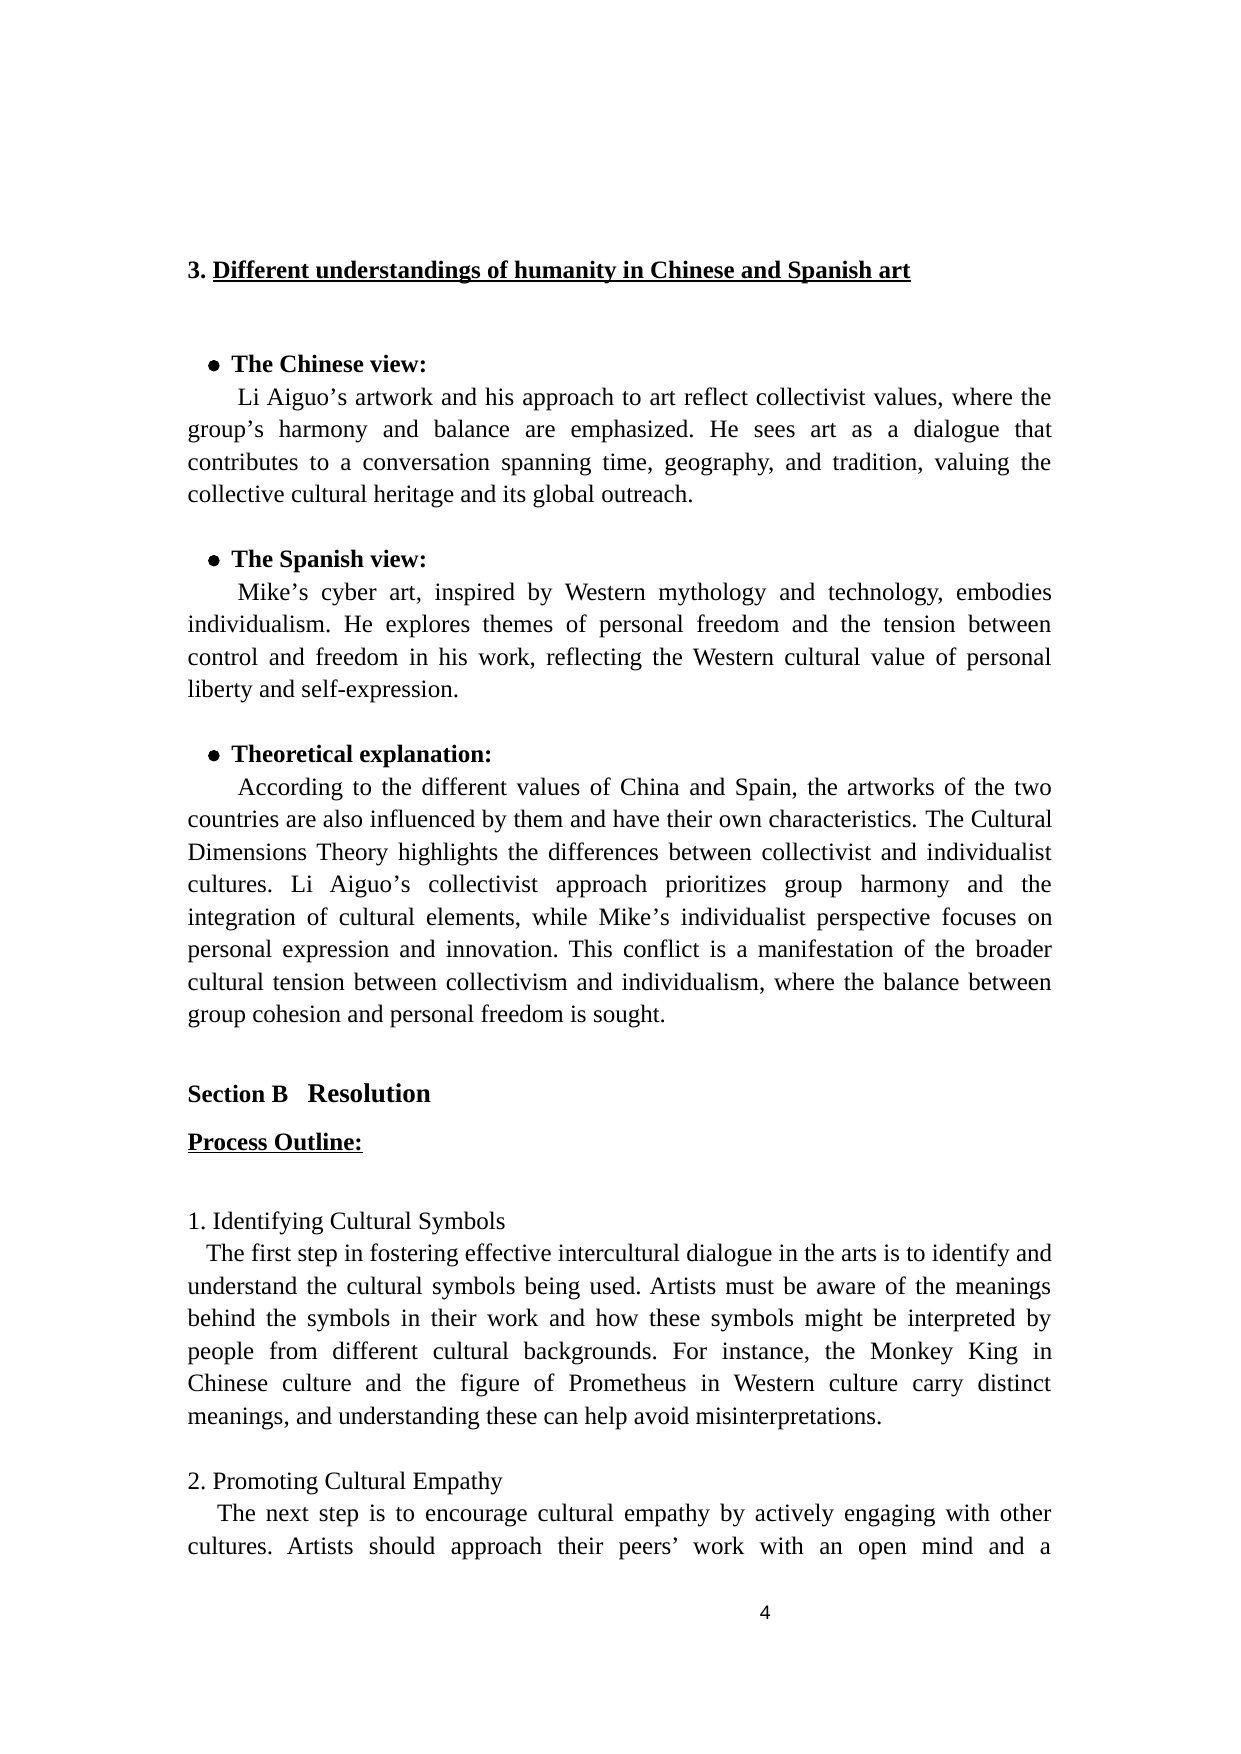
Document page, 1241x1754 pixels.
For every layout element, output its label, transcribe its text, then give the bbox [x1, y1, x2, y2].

text 1. Identifying Cultural Symbols [187, 1204, 1053, 1237]
text The first step in fostering effective intercultural dialogue in the arts is to identify and understand the cultural symbols being used. Artists must be aware of the meanings behind the symbols in their work and how these symbols might be interpreted by people from different cultural backgrounds. For instance, the Monkey King in Chinese culture and the figure of Prometheus in Western culture carry distinct meanings, and understanding these can help avoid misinterpretations. [187, 1237, 1053, 1432]
list The Spanish view: [207, 542, 1053, 575]
list The Chinese view: [207, 347, 1053, 380]
list Theoretical explanation: [207, 737, 1053, 770]
text Mike’s cyber art, inspired by Western mythology and technology, embodies individualism. He explores themes of personal freedom and the tension between control and freedom in his work, reflecting the Western cultural value of personal liberty and self-expression. [187, 575, 1053, 705]
text Li Aiguo’s artwork and his approach to art reflect collectivist values, where the group’s harmony and balance are emphasized. He sees art as a dialogue that contributes to a conversation spanning time, geography, and tradition, valuing the collective cultural heritage and its global outreach. [187, 380, 1053, 510]
text 2. Promoting Cultural Empathy [187, 1464, 1053, 1497]
text Process Outline: [187, 1125, 1053, 1157]
text Section B Resolution [187, 1077, 1053, 1109]
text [187, 1497, 1053, 1562]
list Different understandings of humanity in Chinese and Spanish art [187, 253, 1053, 286]
text According to the different values of China and Spain, the artworks of the two countries are also influenced by them and have their own characteristics. The Cultural Dimensions Theory highlights the differences between collectivist and individualist cultures. Li Aiguo’s collectivist approach prioritizes group harmony and the integration of cultural elements, while Mike’s individualist perspective focuses on personal expression and innovation. This conflict is a manifestation of the broader cultural tension between collectivism and individualism, where the balance between group cohesion and personal freedom is sought. [187, 770, 1053, 1030]
